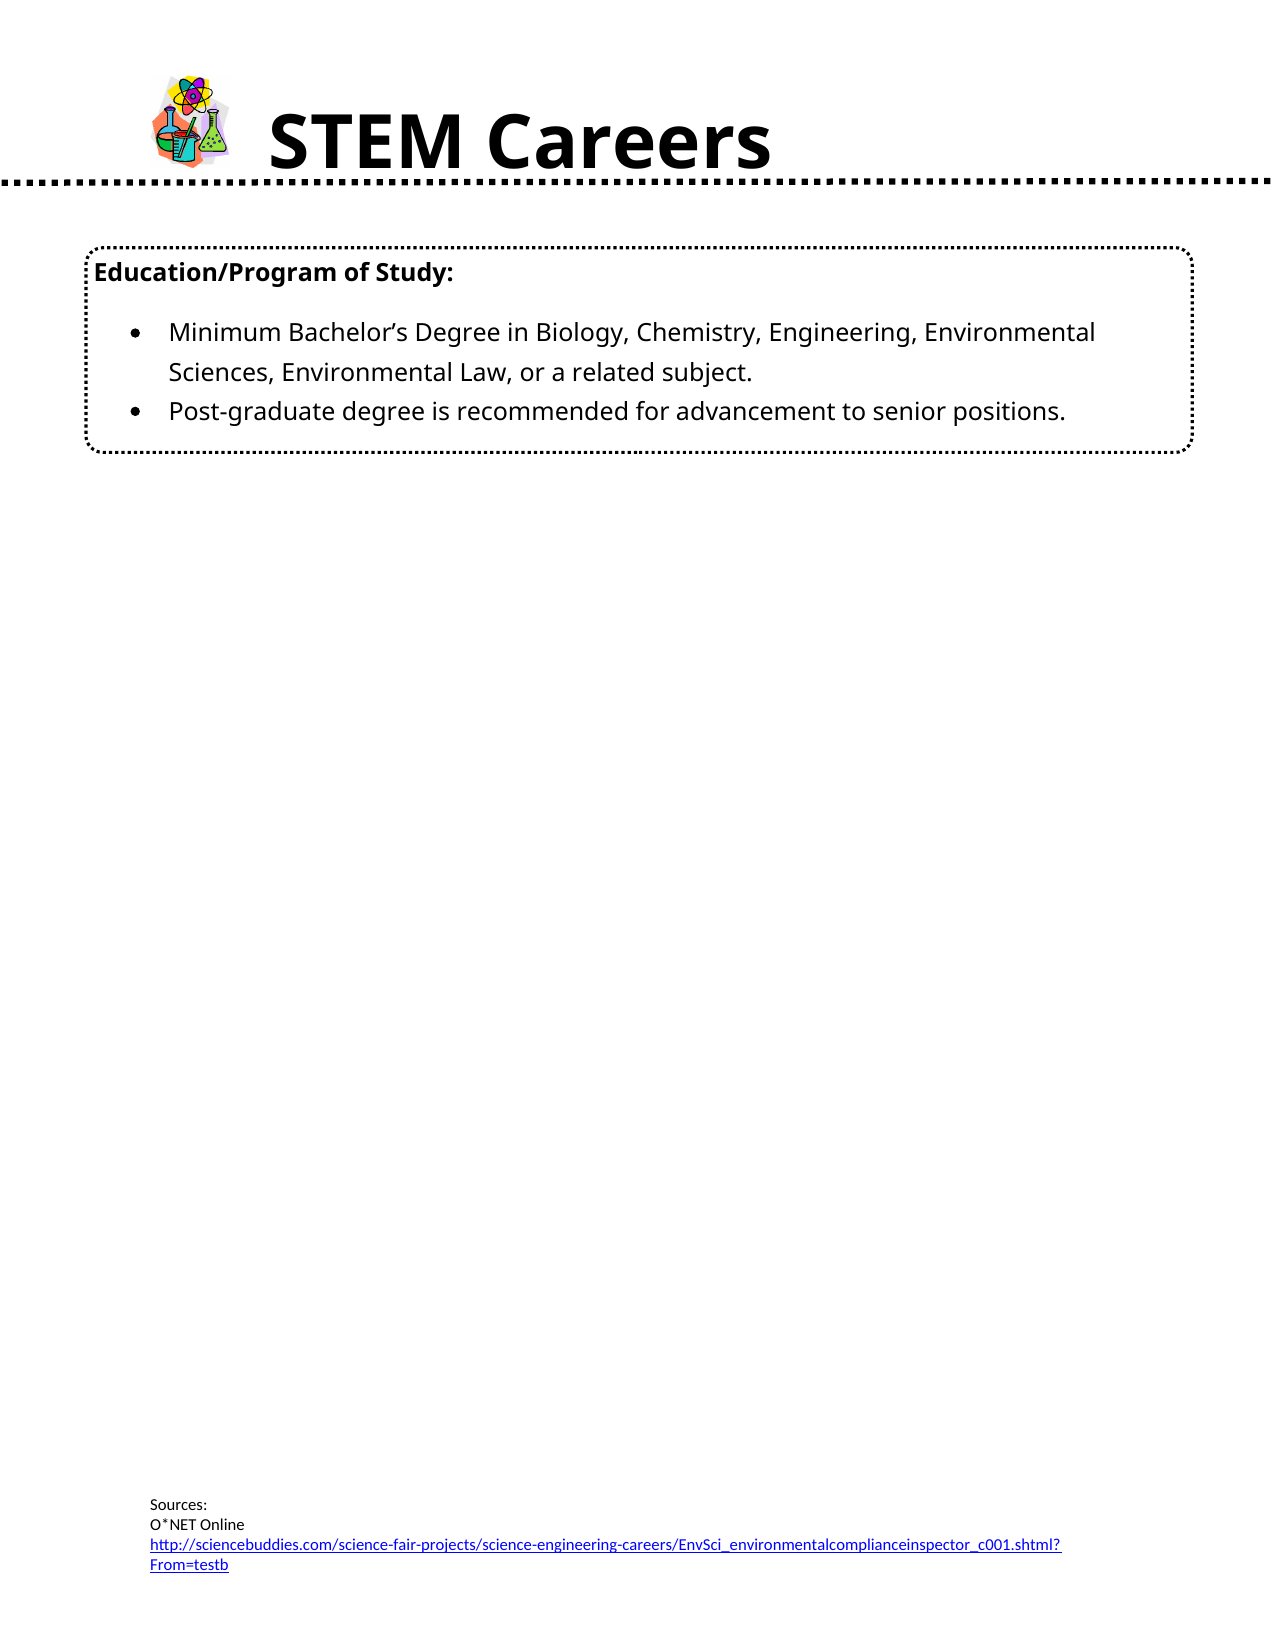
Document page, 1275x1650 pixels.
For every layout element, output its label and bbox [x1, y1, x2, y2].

picture [150, 75, 230, 169]
